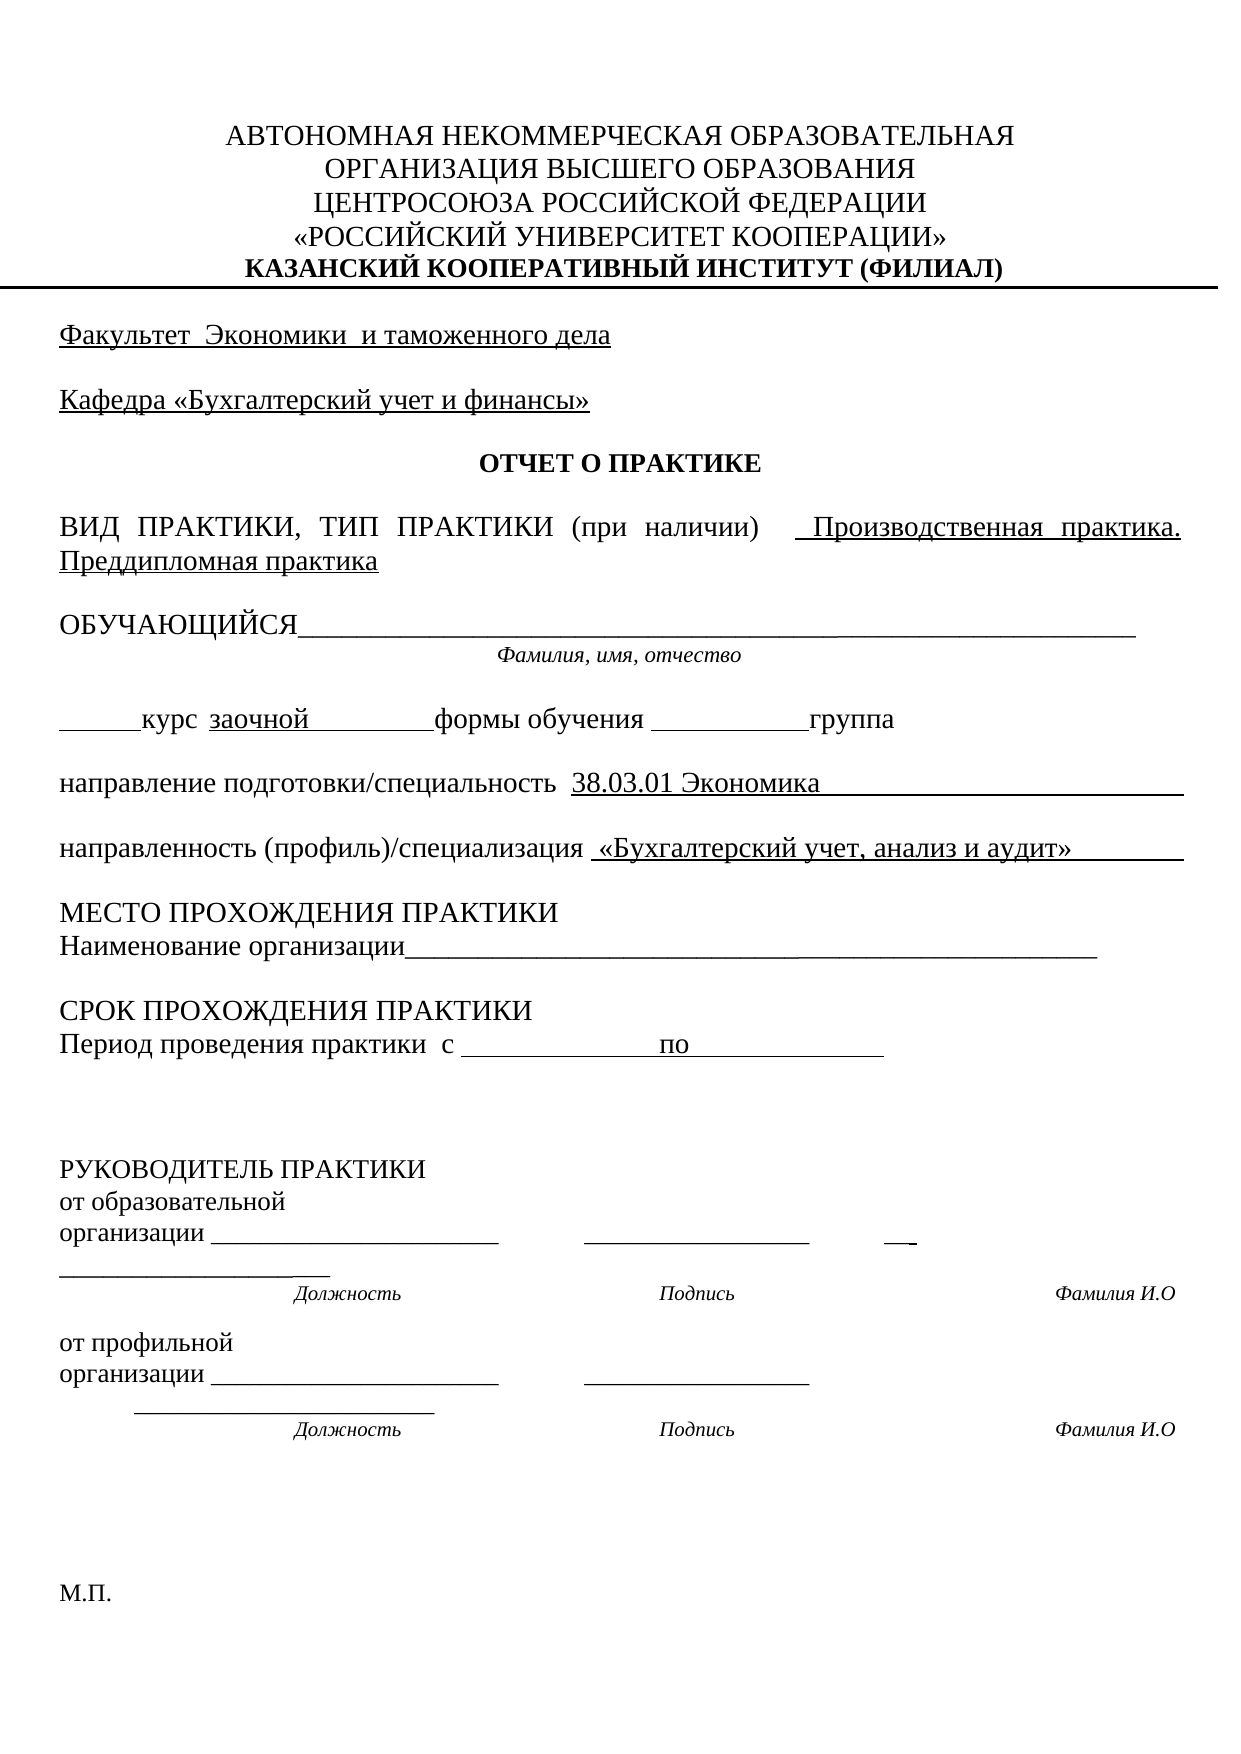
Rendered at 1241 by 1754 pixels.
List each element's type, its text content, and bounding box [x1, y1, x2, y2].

text Факультет Экономики и таможенного дела [59, 317, 1181, 351]
text «РОССИЙСКИЙ УНИВЕРСИТЕТ КООПЕРАЦИИ» [59, 219, 1181, 252]
text от профильной [59, 1326, 1181, 1357]
text МЕСТО ПРОХОЖДЕНИЯ ПРАКТИКИ [59, 895, 1181, 928]
text ВИД ПРАКТИКИ, ТИП ПРАКТИКИ (при наличии) Производственная практика. Преддипломная практика [59, 509, 1181, 576]
text Должность Подпись Фамилия И.О [59, 1417, 1181, 1441]
text направление подготовки/специальность 38.03.01 Экономика [59, 765, 1181, 799]
text курс заочной формы обучения группа [59, 701, 1181, 734]
text ОБУЧАЮЩИЙСЯ___________________________________________________________ [59, 607, 1181, 641]
text Период проведения практики c по [59, 1027, 1181, 1060]
text КАЗАНСКИЙ КООПЕРАТИВНЫЙ ИНСТИТУТ (ФИЛИАЛ) [0, 252, 1218, 286]
text от образовательной [59, 1185, 1181, 1216]
text организации _______________________ __________________ ________________________ [59, 1357, 1181, 1417]
text Кафедра «Бухгалтерский учет и финансы» [59, 382, 1181, 416]
text М.П. [59, 1578, 1181, 1607]
text РУКОВОДИТЕЛЬ ПРАКТИКИ [59, 1153, 1181, 1185]
text Фамилия, имя, отчество [59, 641, 1181, 667]
text СРОК ПРОХОЖДЕНИЯ ПРАКТИКИ [59, 993, 1181, 1027]
text ЦЕНТРОСОЮЗА РОССИЙСКОЙ ФЕДЕРАЦИИ [59, 185, 1181, 219]
text АВТОНОМНАЯ НЕКОММЕРЧЕСКАЯ ОБРАЗОВАТЕЛЬНАЯ [59, 118, 1181, 152]
text Должность Подпись Фамилия И.О [59, 1281, 1181, 1304]
text ОТЧЕТ О ПРАКТИКЕ [59, 447, 1181, 478]
text направленность (профиль)/специализация «Бухгалтерский учет, анализ и аудит» [59, 830, 1181, 864]
text Наименование организации_________________________________________________ [59, 928, 1181, 962]
text ОРГАНИЗАЦИЯ ВЫСШЕГО ОБРАЗОВАНИЯ [59, 152, 1181, 185]
text организации _______________________ __________________ __ ___________________ [59, 1216, 1181, 1281]
